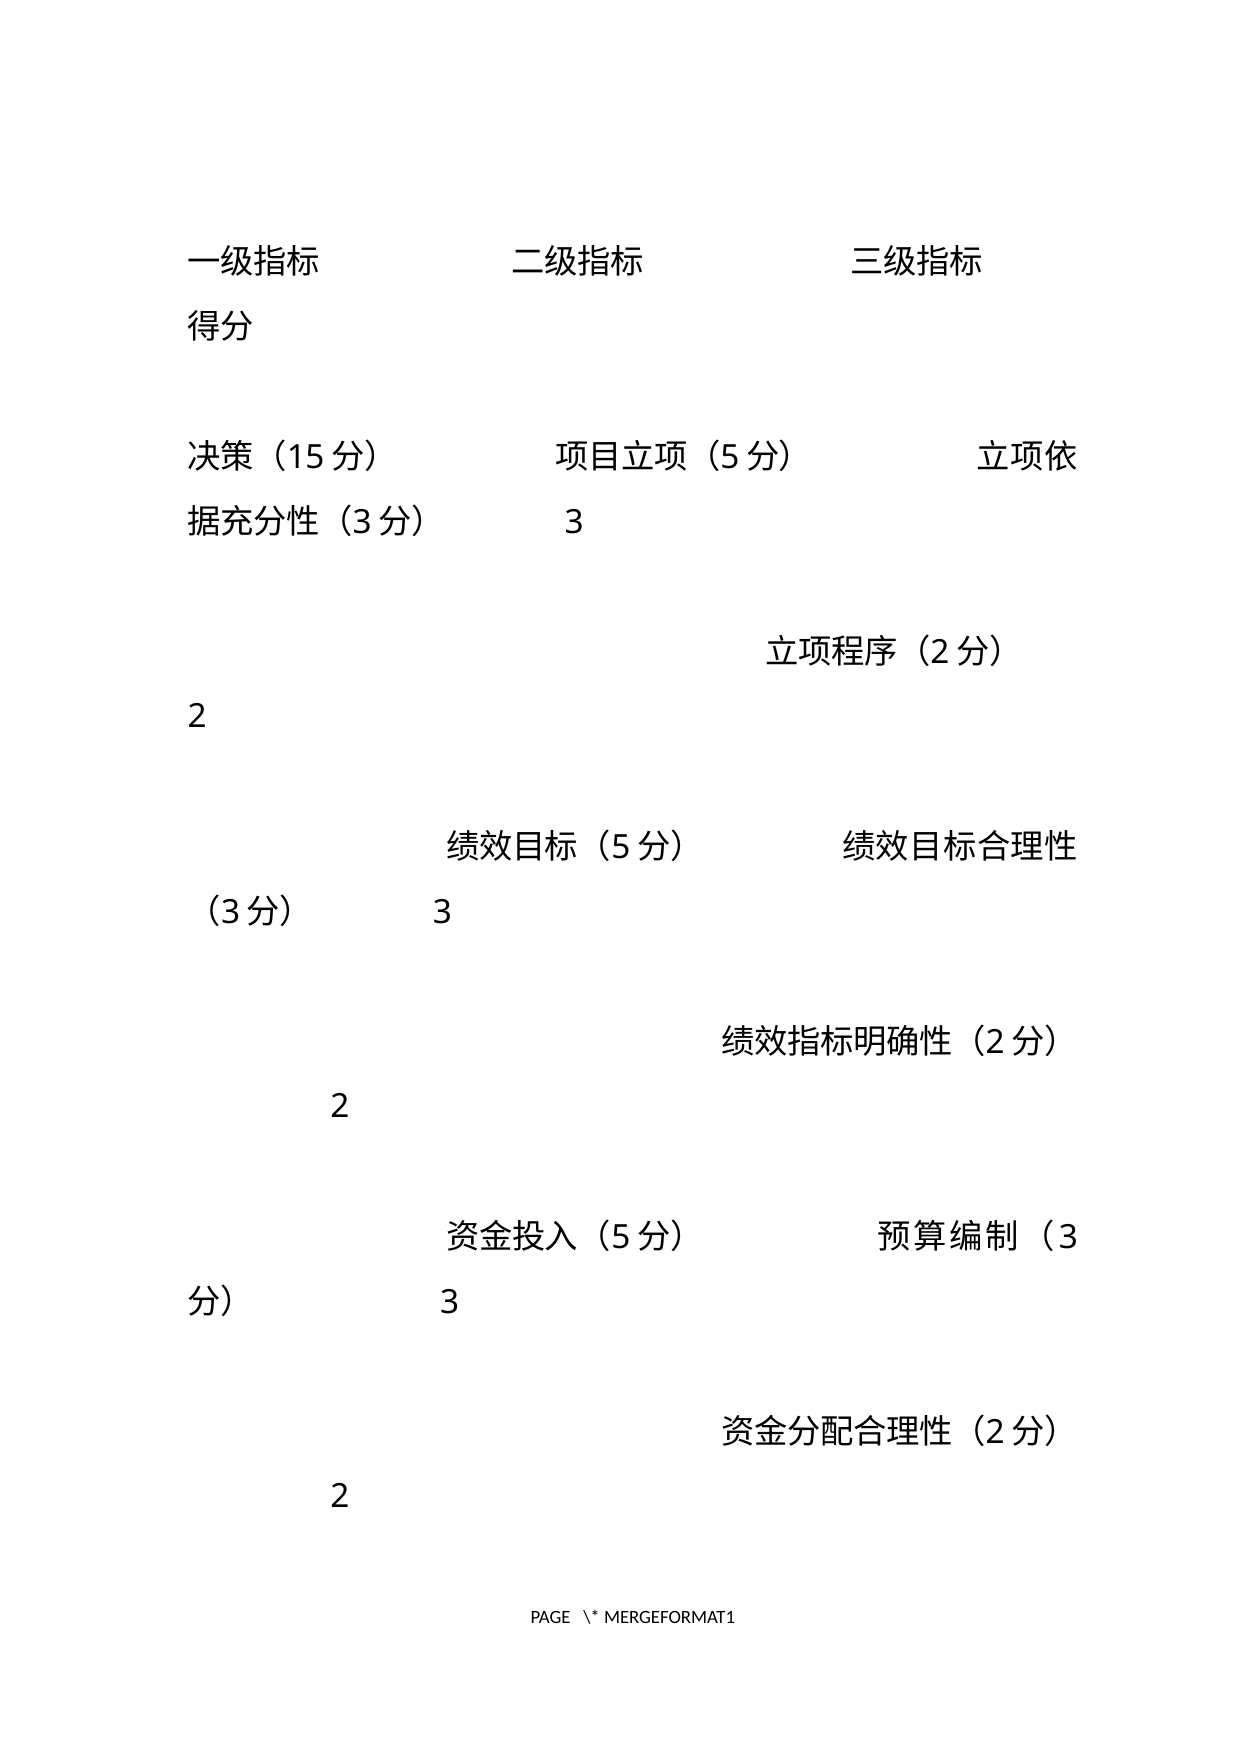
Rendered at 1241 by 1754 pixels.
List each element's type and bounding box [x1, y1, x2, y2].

text [187, 162, 1078, 1527]
